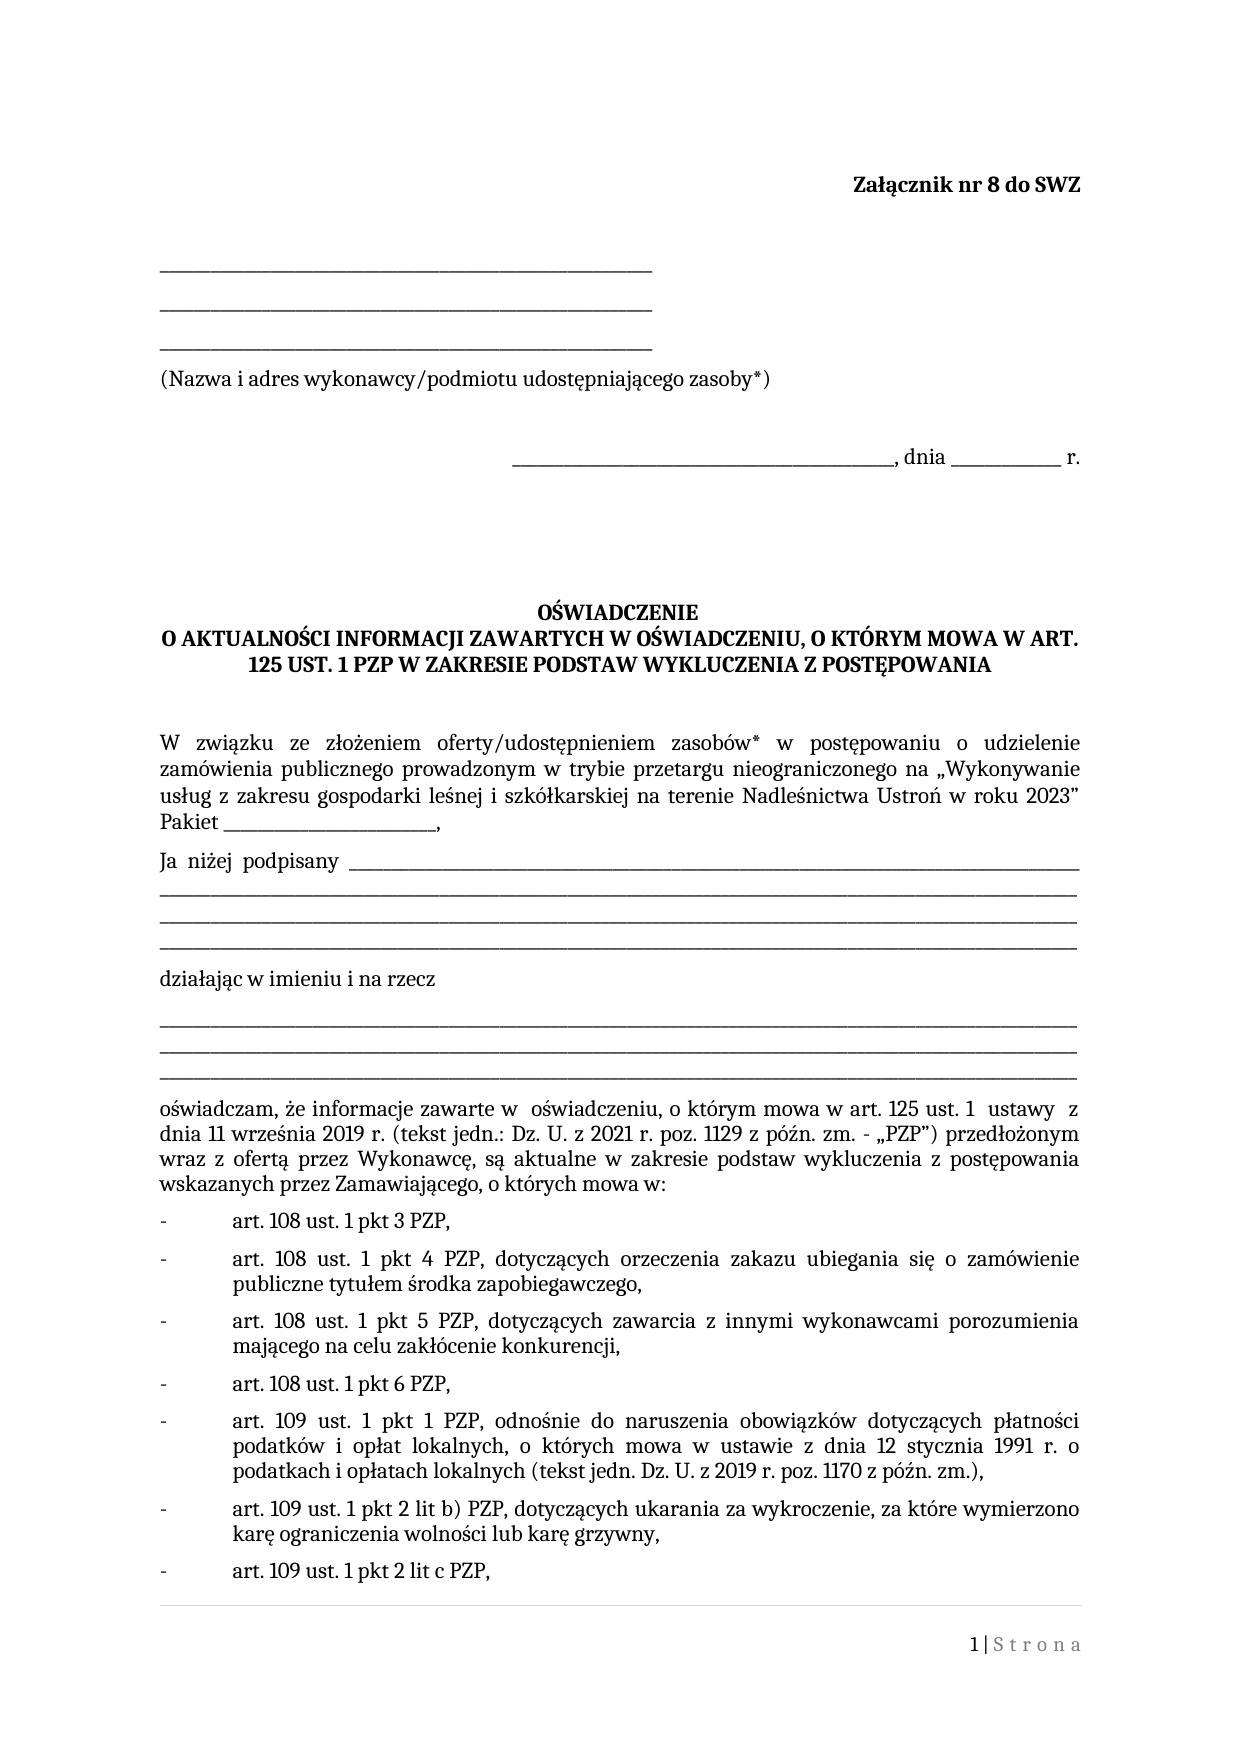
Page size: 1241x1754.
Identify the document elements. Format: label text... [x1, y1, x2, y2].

text - art. 108 ust. 1 pkt 6 PZP, [159, 1371, 1081, 1396]
text W związku ze złożeniem oferty/udostępnieniem zasobów* w postępowaniu o udzielenie zamówienia publicznego prowadzonym w trybie przetargu nieograniczonego na „Wykonywanie usług z zakresu gospodarki leśnej i szkółkarskiej na terenie Nadleśnictwa Ustroń w roku 2023” Pakiet _________________________, [159, 730, 1081, 835]
text - art. 109 ust. 1 pkt 1 PZP, odnośnie do naruszenia obowiązków dotyczących płatności podatków i opłat lokalnych, o których mowa w ustawie z dnia 12 stycznia 1991 r. o podatkach i opłatach lokalnych (tekst jedn. Dz. U. z 2019 r. poz. 1170 z późn. zm.), [159, 1408, 1081, 1483]
text (Nazwa i adres wykonawcy/podmiotu udostępniającego zasoby*) [159, 366, 1081, 393]
text - art. 108 ust. 1 pkt 4 PZP, dotyczących orzeczenia zakazu ubiegania się o zamówienie publiczne tytułem środka zapobiegawczego, [159, 1246, 1081, 1296]
text oświadczam, że informacje zawarte w oświadczeniu, o którym mowa w art. 125 ust. 1 ustawy z dnia 11 września 2019 r. (tekst jedn.: Dz. U. z 2021 r. poz. 1129 z późn. zm. - „PZP”) przedłożonym wraz z ofertą przez Wykonawcę, są aktualne w zakresie podstaw wykluczenia z postępowania wskazanych przez Zamawiającego, o których mowa w: [159, 1096, 1081, 1196]
text ____________________________________________________________________________________________________________________________________________________________________________________________________________________________________________________________________________________________________________________________________ [159, 1004, 1081, 1083]
text - art. 109 ust. 1 pkt 2 lit c PZP, [159, 1558, 1081, 1583]
text __________________________________________________________ [159, 327, 1081, 354]
text __________________________________________________________ [159, 250, 1081, 276]
text __________________________________________________________ [159, 288, 1081, 315]
text _____________________________________________, dnia _____________ r. [159, 444, 1081, 470]
text Załącznik nr 8 do SWZ [159, 172, 1081, 198]
text działając w imieniu i na rzecz [159, 966, 1081, 992]
text - art. 108 ust. 1 pkt 3 PZP, [159, 1208, 1081, 1233]
text OŚWIADCZENIE O AKTUALNOŚCI INFORMACJI ZAWARTYCH W OŚWIADCZENIU, O KTÓRYM MOWA W ART. 125 UST. 1 PZP W ZAKRESIE PODSTAW WYKLUCZENIA Z POSTĘPOWANIA [159, 599, 1081, 678]
text - art. 109 ust. 1 pkt 2 lit b) PZP, dotyczących ukarania za wykroczenie, za które wymierzono karę ograniczenia wolności lub karę grzywny, [159, 1496, 1081, 1546]
text - art. 108 ust. 1 pkt 5 PZP, dotyczących zawarcia z innymi wykonawcami porozumienia mającego na celu zakłócenie konkurencji, [159, 1308, 1081, 1358]
text Ja niżej podpisany ______________________________________________________________________________________ ____________________________________________________________________________________________________________________________________________________________________________________________________________________________________________________________________________________________________________________________________ [159, 848, 1081, 953]
